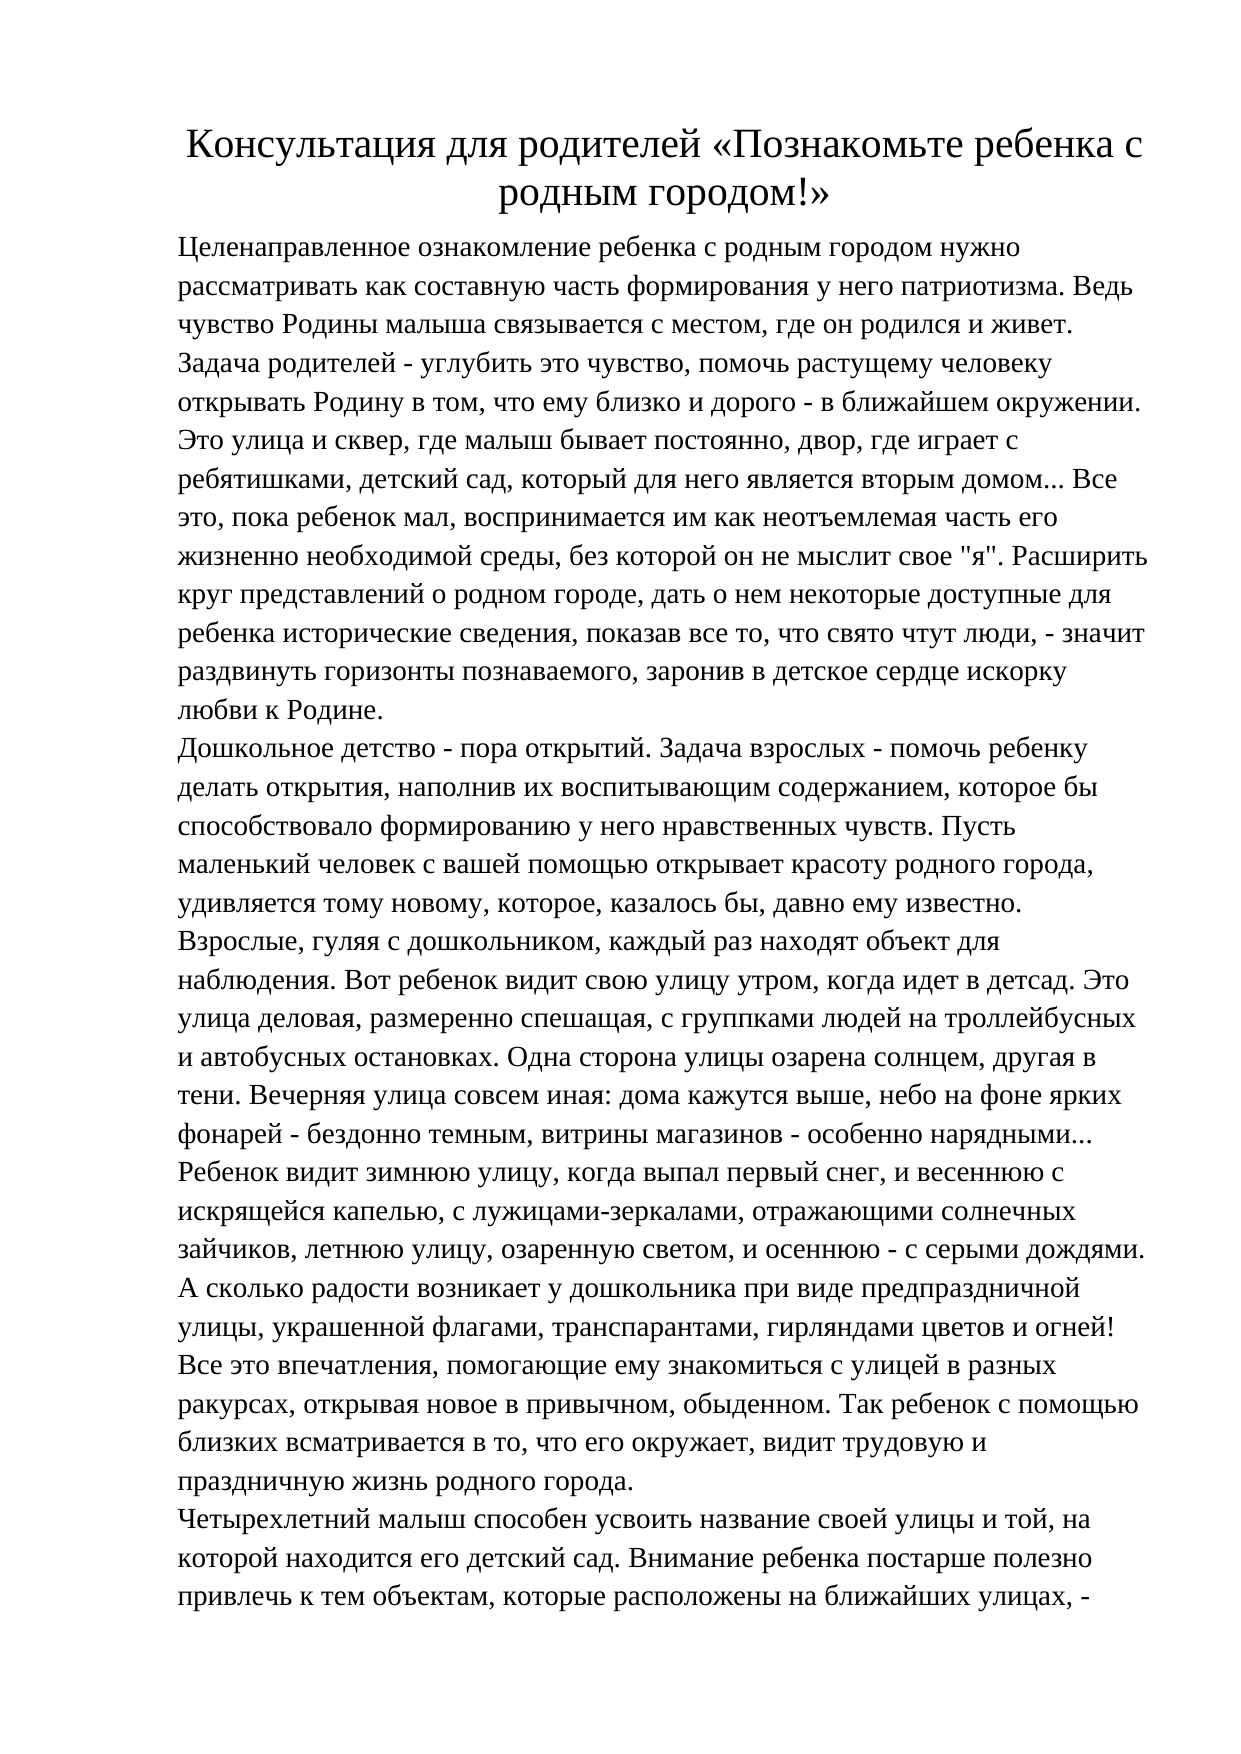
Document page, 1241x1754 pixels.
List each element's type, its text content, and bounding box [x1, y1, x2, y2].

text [177, 229, 1152, 1612]
text Консультация для родителей «Познакомьте ребенка с родным городом!» [177, 118, 1152, 214]
